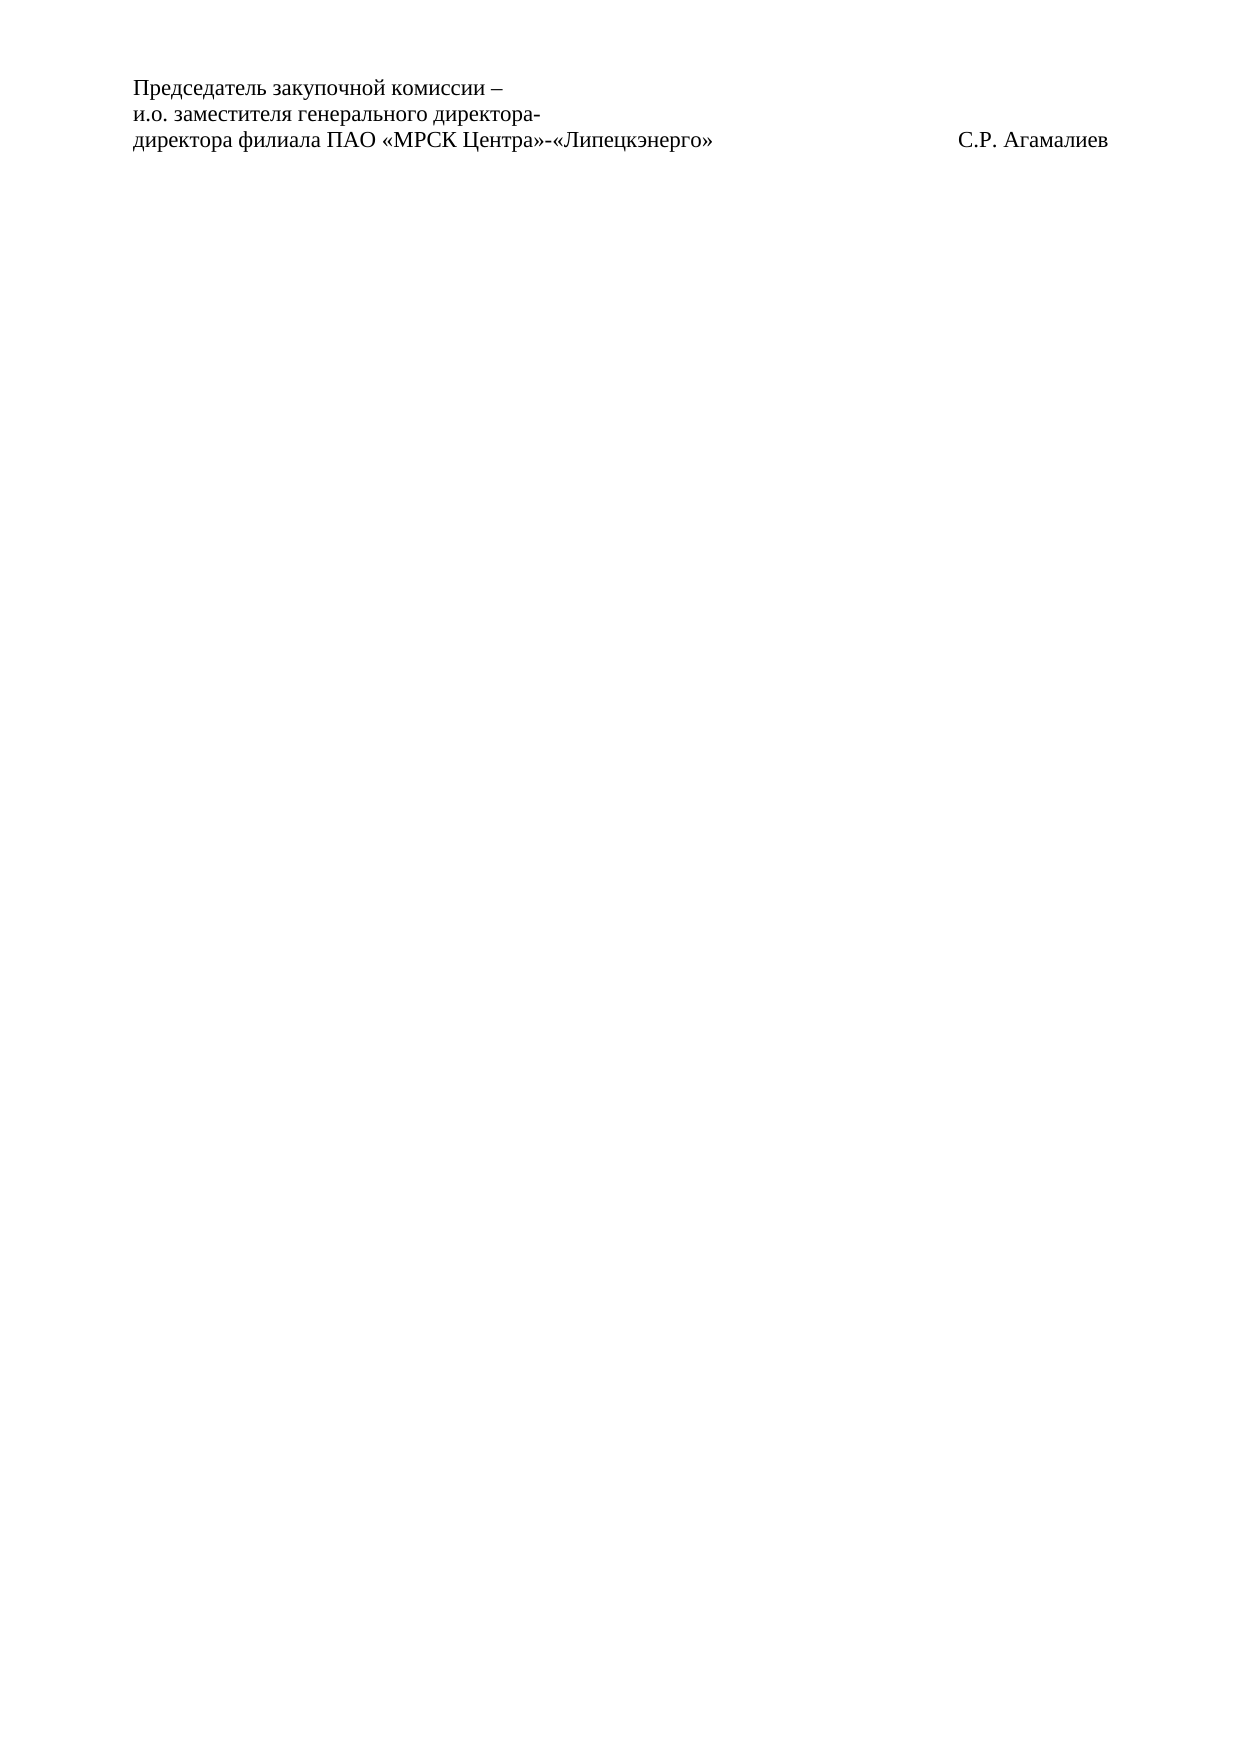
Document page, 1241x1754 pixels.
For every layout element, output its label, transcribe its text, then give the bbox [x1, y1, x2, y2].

text и.о. заместителя генерального директора- [133, 100, 1167, 127]
text Председатель закупочной комиссии – [133, 74, 1167, 100]
text директора филиала ПАО «МРСК Центра»-«Липецкэнерго» С.Р. Агамалиев [133, 127, 1167, 153]
